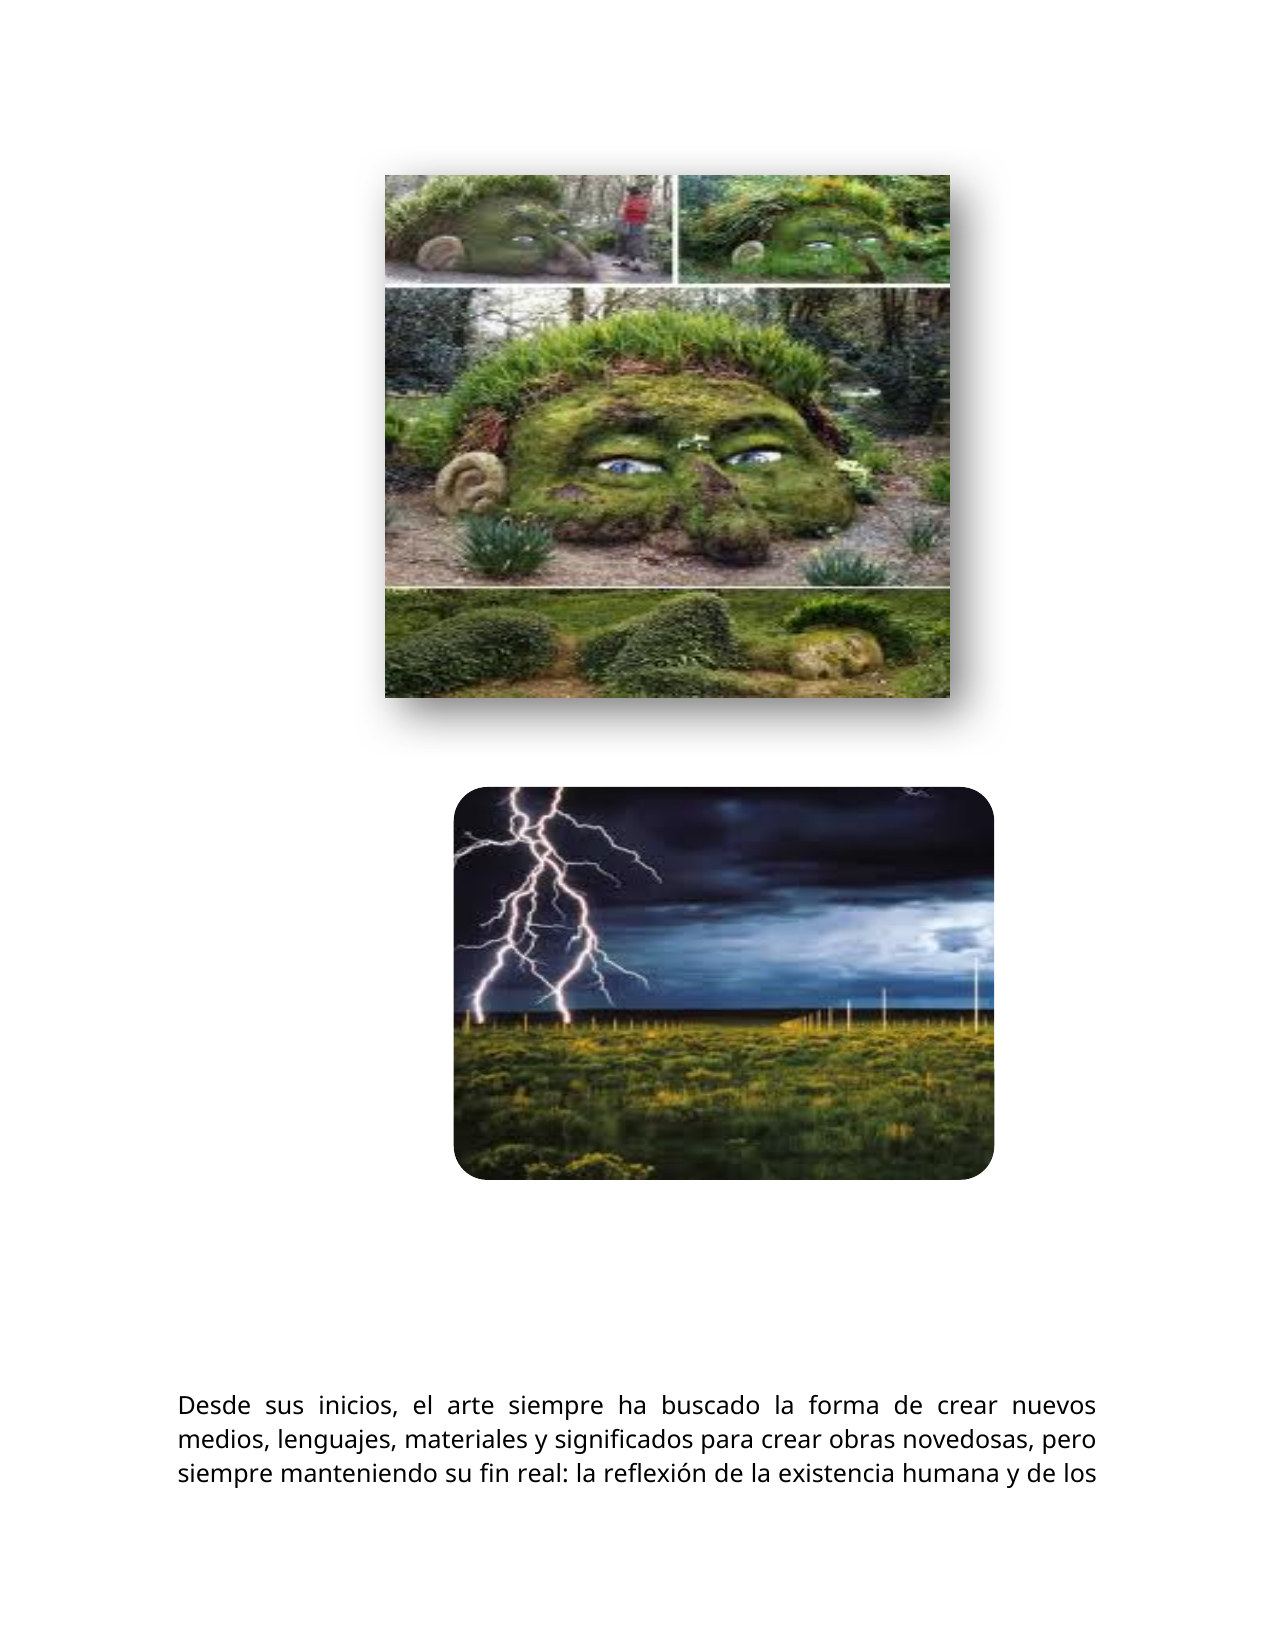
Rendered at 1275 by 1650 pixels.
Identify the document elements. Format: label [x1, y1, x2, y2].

text [177, 1388, 1098, 1490]
picture [453, 786, 995, 1180]
picture [385, 175, 950, 698]
